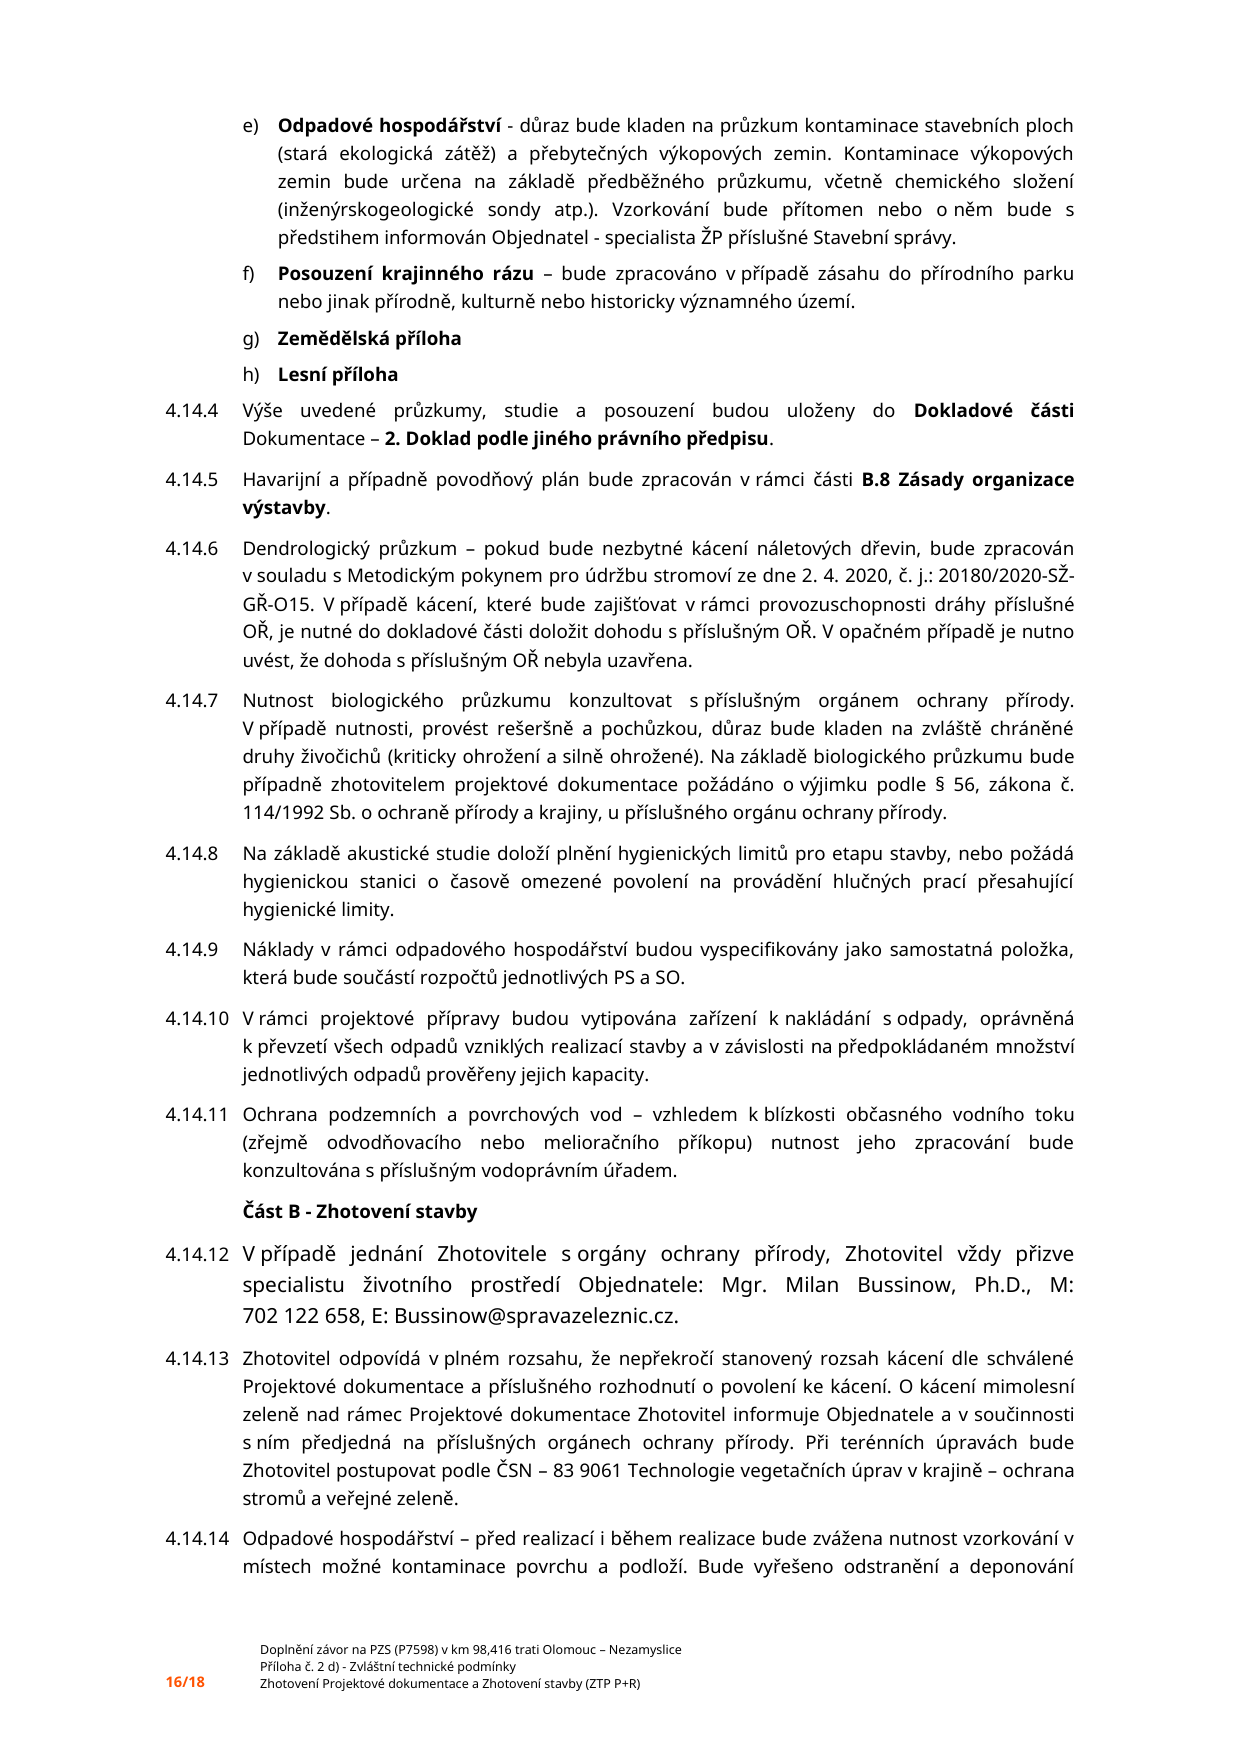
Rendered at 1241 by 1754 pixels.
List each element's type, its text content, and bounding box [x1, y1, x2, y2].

list Havarijní a případně povodňový plán bude zpracován v rámci části B.8 Zásady organizace výstavby. [165, 466, 1075, 520]
list Odpadové hospodářství - důraz bude kladen na průzkum kontaminace stavebních ploch (stará ekologická zátěž) a přebytečných výkopových zemin. Kontaminace výkopových zemin bude určena na základě předběžného průzkumu, včetně chemického složení (inženýrskogeologické sondy atp.). Vzorkování bude přítomen nebo o něm bude s předstihem informován Objednatel - specialista ŽP příslušné Stavební správy. [242, 112, 1075, 250]
list Zemědělská příloha [242, 325, 1075, 351]
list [165, 1526, 1075, 1579]
text Část B - Zhotovení stavby [242, 1198, 1075, 1224]
list V případě jednání Zhotovitele s orgány ochrany přírody, Zhotovitel vždy přizve specialistu životního prostředí Objednatele: Mgr. Milan Bussinow, Ph.D., M: 702 122 658, E: Bussinow@spravazeleznic.cz. [165, 1239, 1075, 1330]
list V rámci projektové přípravy budou vytipována zařízení k nakládání s odpady, oprávněná k převzetí všech odpadů vzniklých realizací stavby a v závislosti na předpokládaném množství jednotlivých odpadů prověřeny jejich kapacity. [165, 1005, 1075, 1087]
list Na základě akustické studie doloží plnění hygienických limitů pro etapu stavby, nebo požádá hygienickou stanici o časově omezené povolení na provádění hlučných prací přesahující hygienické limity. [165, 840, 1075, 922]
list Posouzení krajinného rázu – bude zpracováno v případě zásahu do přírodního parku nebo jinak přírodně, kulturně nebo historicky významného území. [242, 261, 1075, 314]
list Lesní příloha [242, 361, 1075, 387]
list Nutnost biologického průzkumu konzultovat s příslušným orgánem ochrany přírody. V případě nutnosti, provést rešeršně a pochůzkou, důraz bude kladen na zvláště chráněné druhy živočichů (kriticky ohrožení a silně ohrožené). Na základě biologického průzkumu bude případně zhotovitelem projektové dokumentace požádáno o výjimku podle § 56, zákona č. 114/1992 Sb. o ochraně přírody a krajiny, u příslušného orgánu ochrany přírody. [165, 687, 1075, 825]
list Náklady v rámci odpadového hospodářství budou vyspecifikovány jako samostatná položka, která bude součástí rozpočtů jednotlivých PS a SO. [165, 937, 1075, 990]
list Výše uvedené průzkumy, studie a posouzení budou uloženy do Dokladové části Dokumentace – 2. Doklad podle jiného právního předpisu. [165, 398, 1075, 451]
list Ochrana podzemních a povrchových vod – vzhledem k blízkosti občasného vodního toku (zřejmě odvodňovacího nebo melioračního příkopu) nutnost jeho zpracování bude konzultována s příslušným vodoprávním úřadem. [165, 1102, 1075, 1183]
text Dendrologický průzkum – pokud bude nezbytné kácení náletových dřevin, bude zpracován v souladu s Metodickým pokynem pro údržbu stromoví ze dne 2. 4. 2020, č. j.: 20180/2020-SŽ-GŘ-O15. V případě kácení, které bude zajišťovat v rámci provozuschopnosti dráhy příslušné OŘ, je nutné do dokladové části doložit dohodu s příslušným OŘ. V opačném případě je nutno uvést, že dohoda s příslušným OŘ nebyla uzavřena. [165, 535, 1075, 672]
list Zhotovitel odpovídá v plném rozsahu, že nepřekročí stanovený rozsah kácení dle schválené Projektové dokumentace a příslušného rozhodnutí o povolení ke kácení. O kácení mimolesní zeleně nad rámec Projektové dokumentace Zhotovitel informuje Objednatele a v součinnosti s ním předjedná na příslušných orgánech ochrany přírody. Při terénních úpravách bude Zhotovitel postupovat podle ČSN – 83 9061 Technologie vegetačních úprav v krajině – ochrana stromů a veřejné zeleně. [165, 1345, 1075, 1511]
